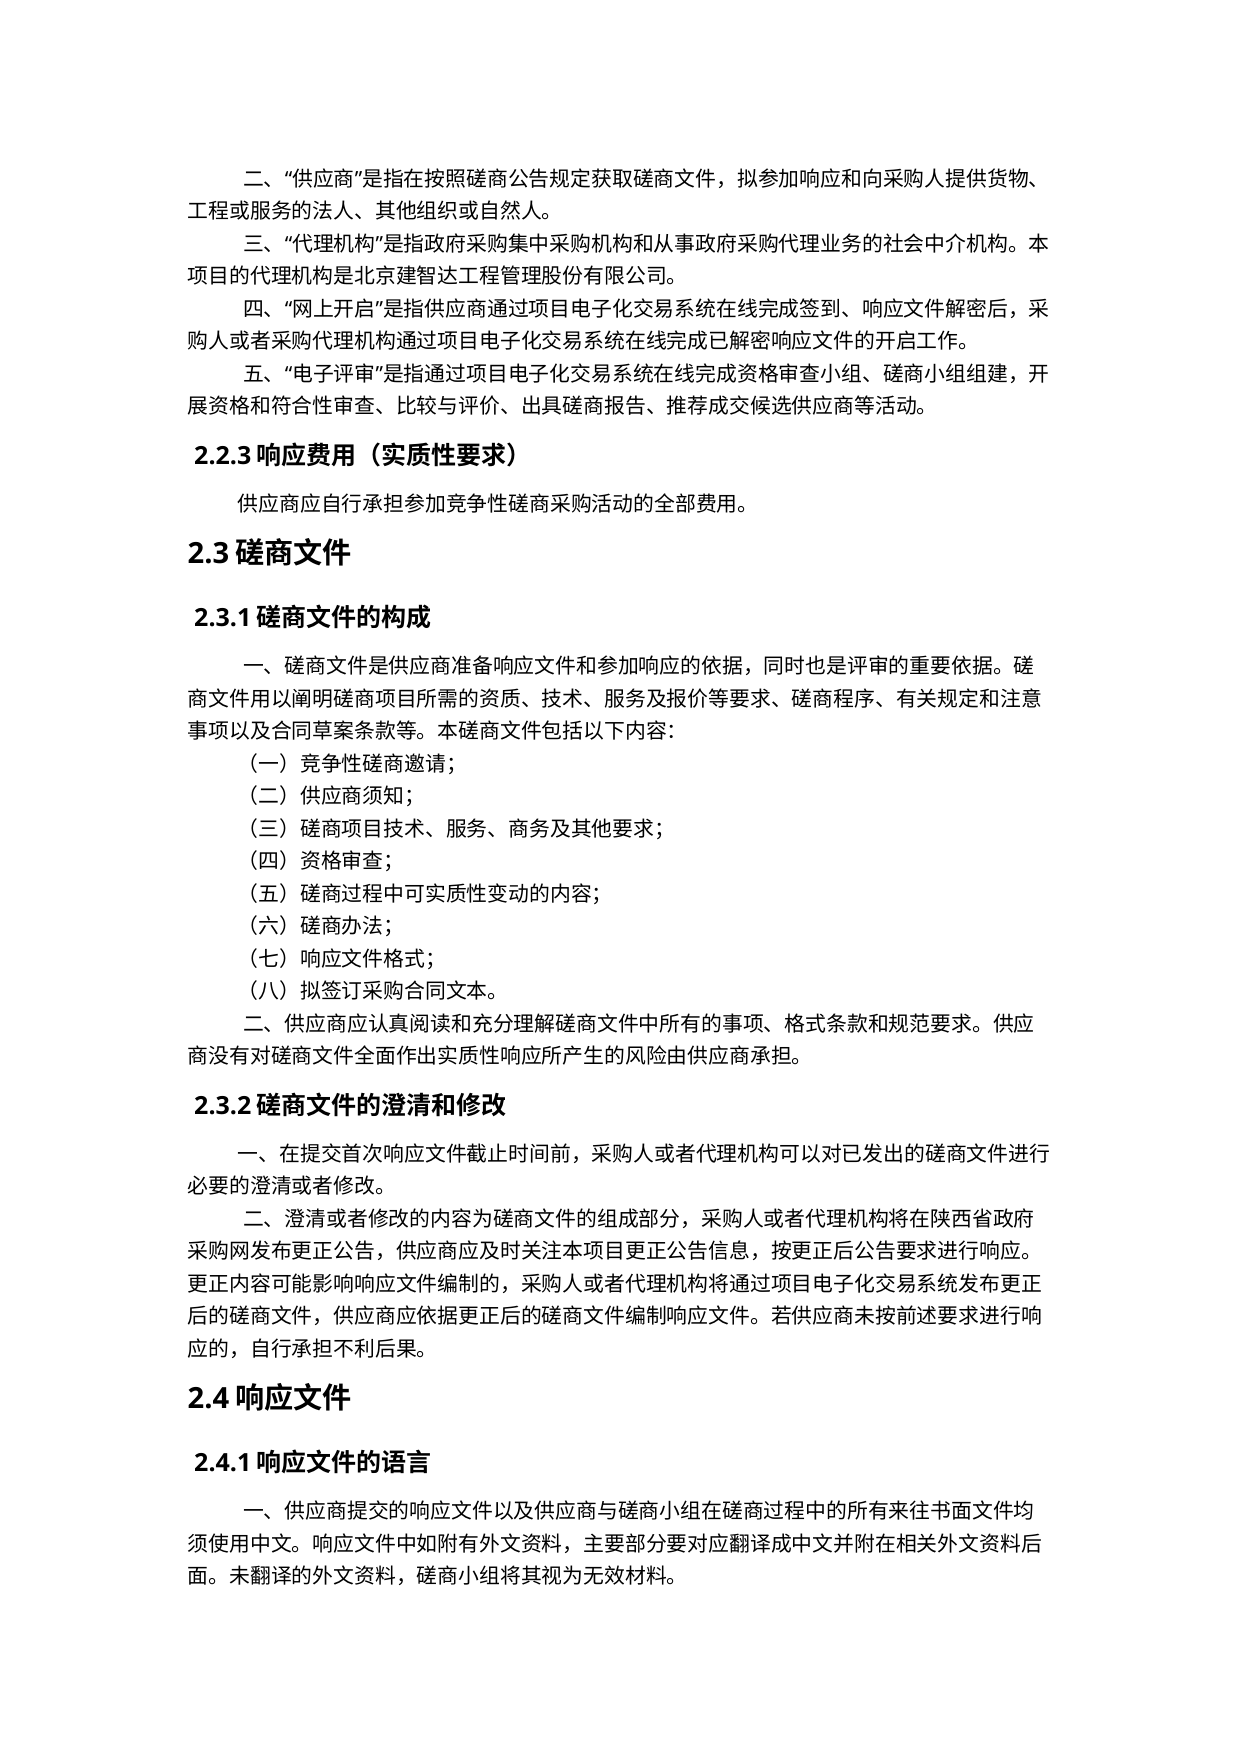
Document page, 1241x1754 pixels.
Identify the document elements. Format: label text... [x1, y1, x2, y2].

text （八）拟签订采购合同文本。 [187, 974, 1053, 1007]
text 一、磋商文件是供应商准备响应文件和参加响应的依据，同时也是评审的重要依据。磋商文件用以阐明磋商项目所需的资质、技术、服务及报价等要求、磋商程序、有关规定和注意事项以及合同草案条款等。本磋商文件包括以下内容： [187, 649, 1053, 747]
text 一、在提交首次响应文件截止时间前，采购人或者代理机构可以对已发出的磋商文件进行必要的澄清或者修改。 [187, 1137, 1053, 1202]
text 四、“网上开启”是指供应商通过项目电子化交易系统在线完成签到、响应文件解密后，采购人或者采购代理机构通过项目电子化交易系统在线完成已解密响应文件的开启工作。 [187, 292, 1053, 357]
text 一、供应商提交的响应文件以及供应商与磋商小组在磋商过程中的所有来往书面文件均须使用中文。响应文件中如附有外文资料，主要部分要对应翻译成中文并附在相关外文资料后面。未翻译的外文资料，磋商小组将其视为无效材料。 [187, 1494, 1053, 1592]
text （一）竞争性磋商邀请； [187, 747, 1053, 779]
text 供应商应自行承担参加竞争性磋商采购活动的全部费用。 [187, 487, 1053, 519]
text （四）资格审查； [187, 844, 1053, 877]
text 二、供应商应认真阅读和充分理解磋商文件中所有的事项、格式条款和规范要求。供应商没有对磋商文件全面作出实质性响应所产生的风险由供应商承担。 [187, 1007, 1053, 1072]
text 二、澄清或者修改的内容为磋商文件的组成部分，采购人或者代理机构将在陕西省政府采购网发布更正公告，供应商应及时关注本项目更正公告信息，按更正后公告要求进行响应。更正内容可能影响响应文件编制的，采购人或者代理机构将通过项目电子化交易系统发布更正后的磋商文件，供应商应依据更正后的磋商文件编制响应文件。若供应商未按前述要求进行响应的，自行承担不利后果。 [187, 1202, 1053, 1364]
text 三、“代理机构”是指政府采购集中采购机构和从事政府采购代理业务的社会中介机构。本项目的代理机构是北京建智达工程管理股份有限公司。 [187, 227, 1053, 292]
text 2.3磋商文件 [187, 519, 1053, 584]
text （七）响应文件格式； [187, 942, 1053, 974]
text 2.4响应文件 [187, 1364, 1053, 1429]
text （三）磋商项目技术、服务、商务及其他要求； [187, 812, 1053, 844]
text （五）磋商过程中可实质性变动的内容； [187, 877, 1053, 909]
text （六）磋商办法； [187, 909, 1053, 942]
text 五、“电子评审”是指通过项目电子化交易系统在线完成资格审查小组、磋商小组组建，开展资格和符合性审查、比较与评价、出具磋商报告、推荐成交候选供应商等活动。 [187, 357, 1053, 422]
text 2.2.3响应费用（实质性要求） [187, 422, 1053, 487]
text 二、“供应商”是指在按照磋商公告规定获取磋商文件，拟参加响应和向采购人提供货物、工程或服务的法人、其他组织或自然人。 [187, 162, 1053, 227]
text 2.4.1响应文件的语言 [187, 1429, 1053, 1494]
text 2.3.1磋商文件的构成 [187, 584, 1053, 649]
text 2.3.2磋商文件的澄清和修改 [187, 1072, 1053, 1137]
text （二）供应商须知； [187, 779, 1053, 812]
